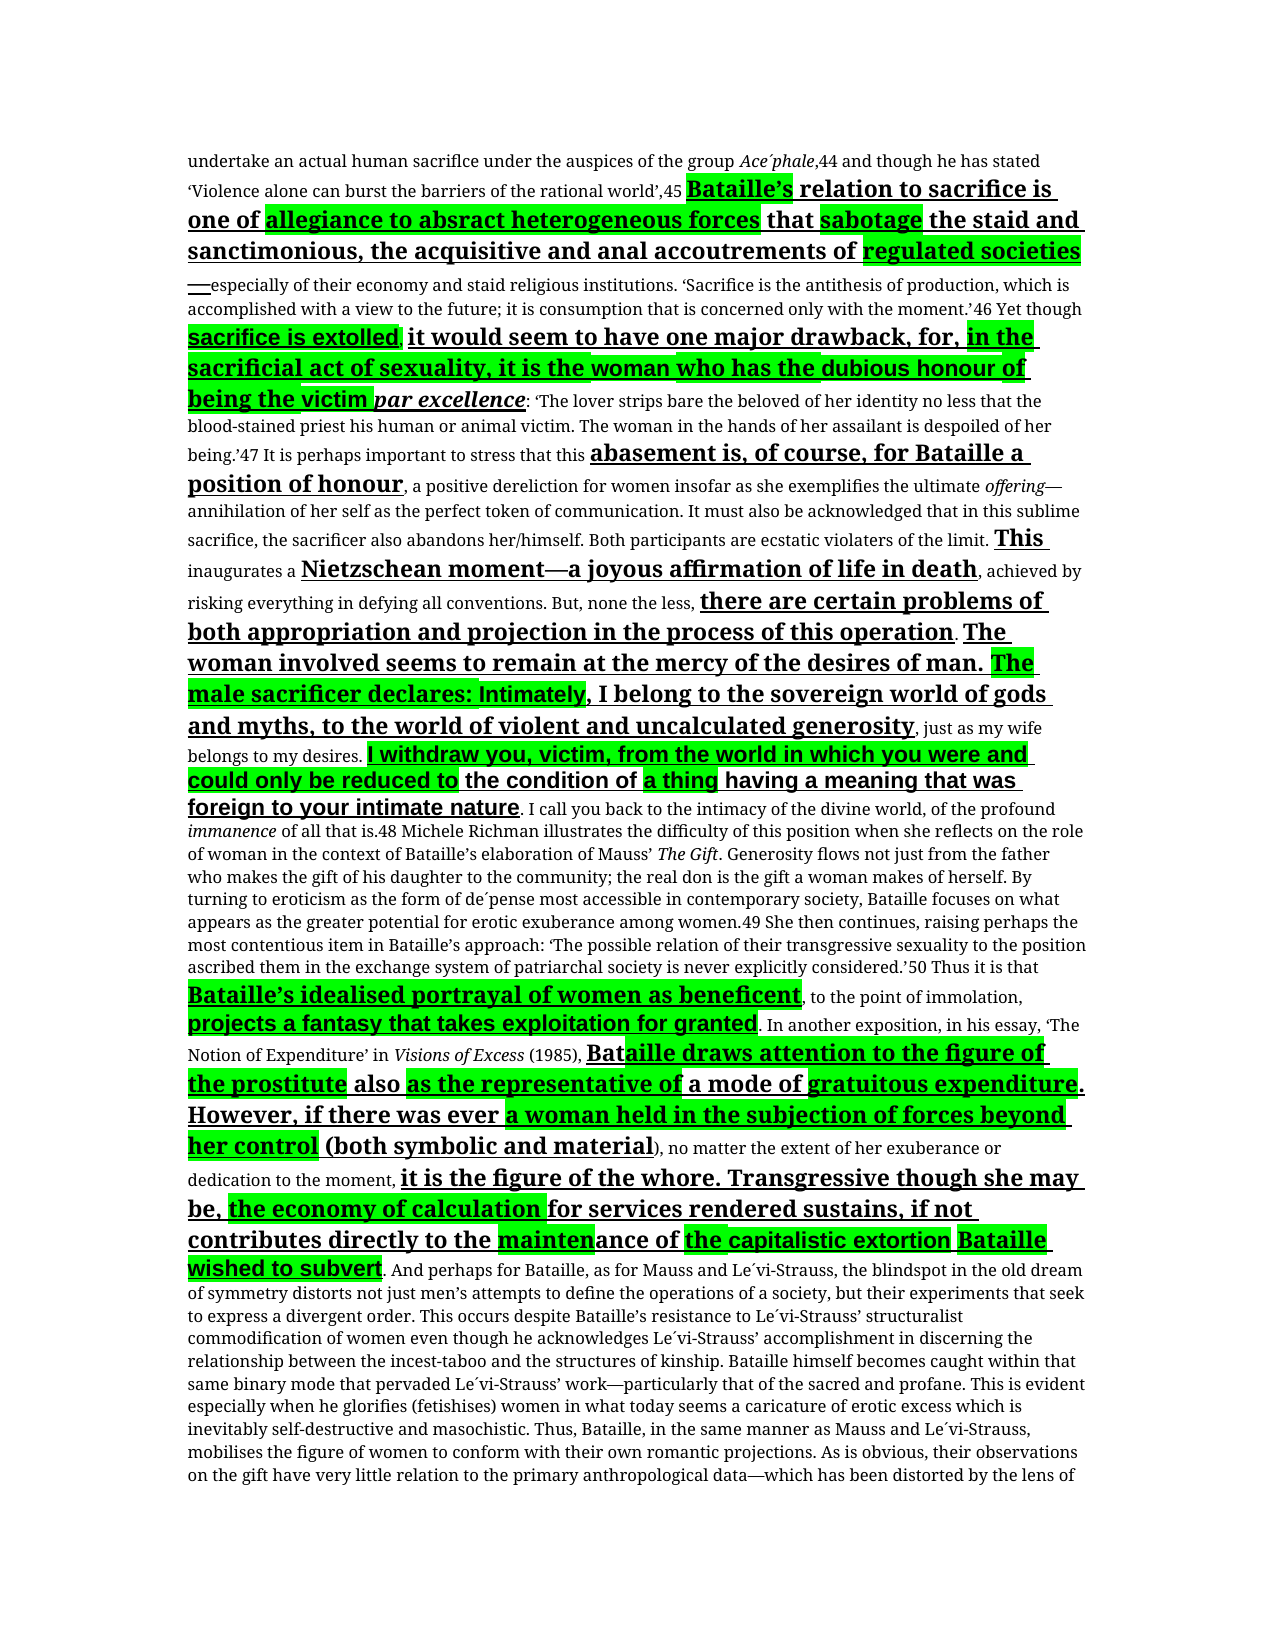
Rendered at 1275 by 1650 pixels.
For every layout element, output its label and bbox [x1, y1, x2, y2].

text [187, 150, 1087, 1486]
